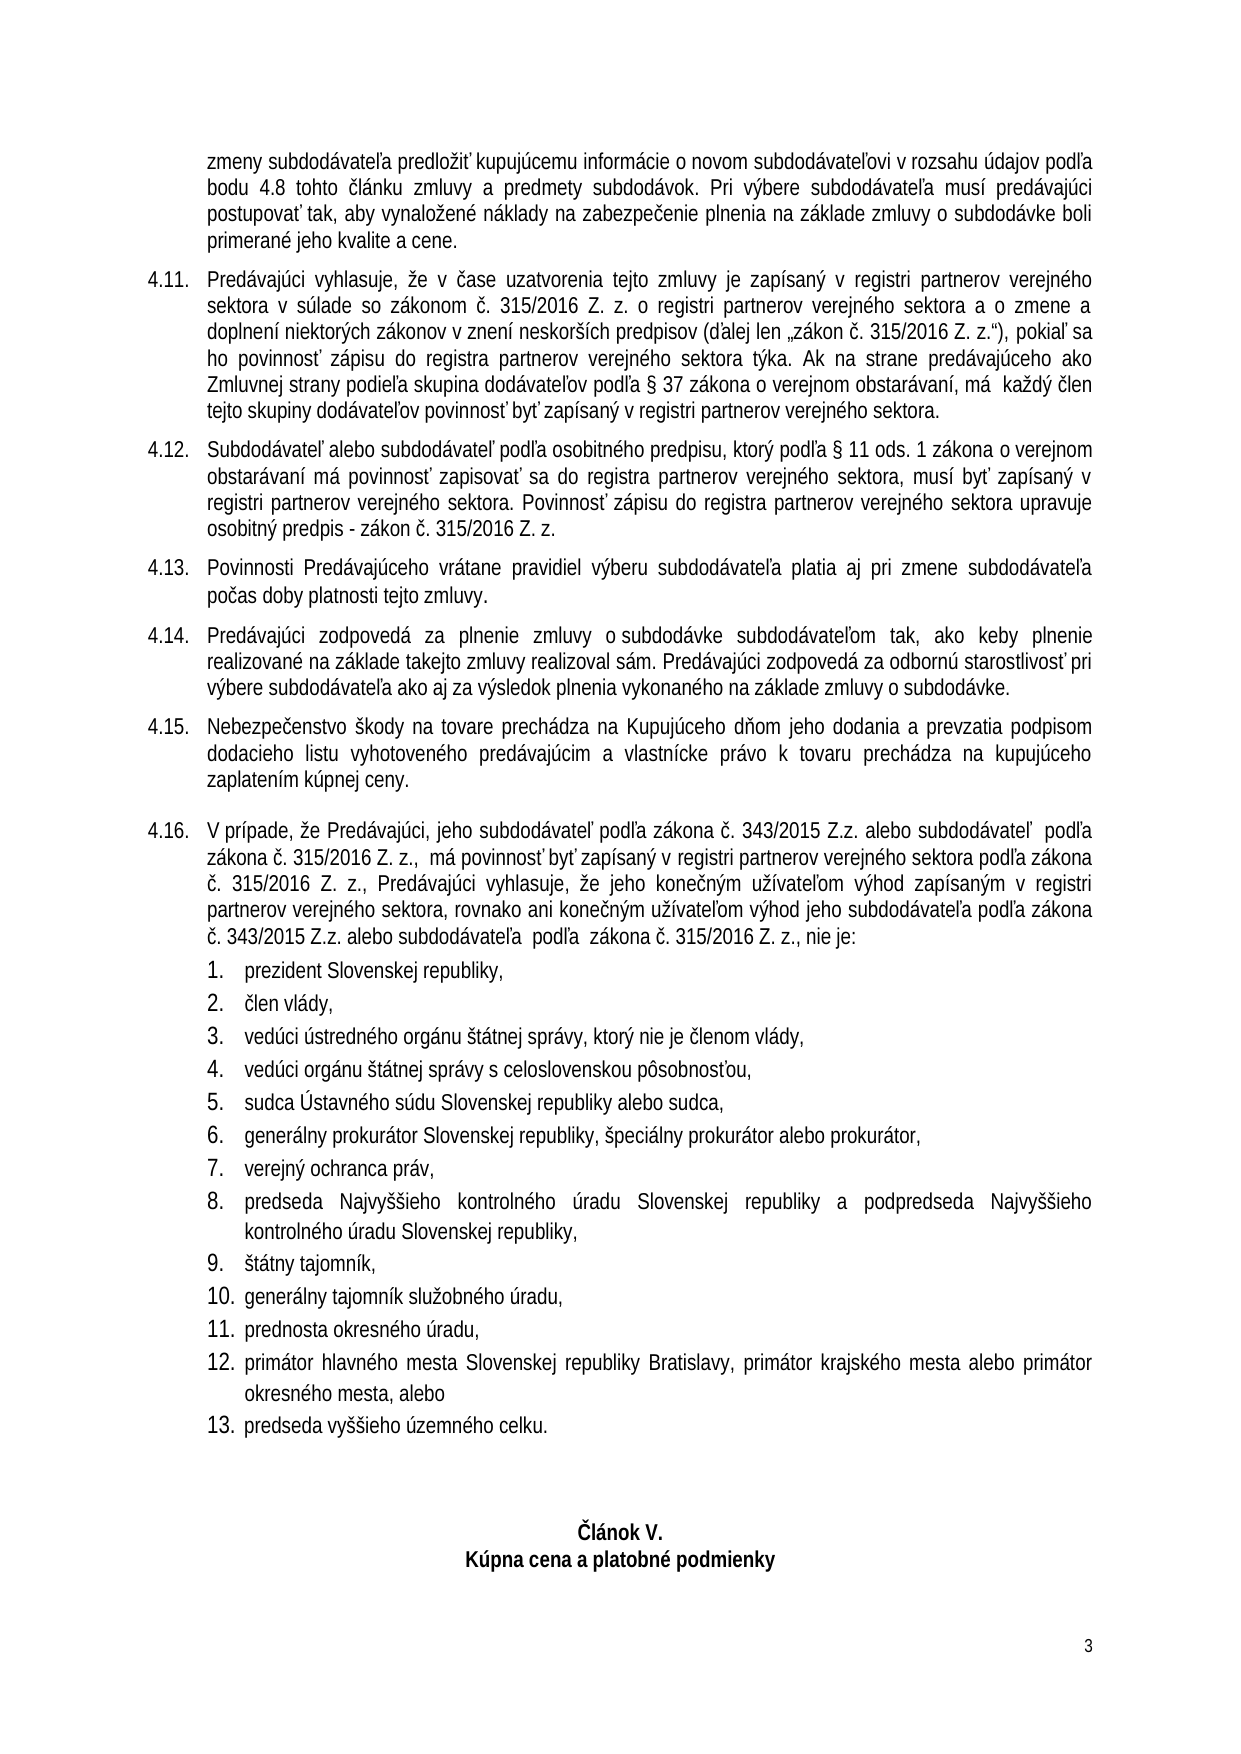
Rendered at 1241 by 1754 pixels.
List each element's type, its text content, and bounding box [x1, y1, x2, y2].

list generálny tajomník služobného úradu, [207, 1281, 1092, 1310]
list predseda Najvyššieho kontrolného úradu Slovenskej republiky a podpredseda Najvyššieho kontrolného úradu Slovenskej republiky, [207, 1186, 1092, 1244]
list sudca Ústavného súdu Slovenskej republiky alebo sudca, [207, 1087, 1092, 1116]
list Nebezpečenstvo škody na tovare prechádza na Kupujúceho dňom jeho dodania a prevzatia podpisom dodacieho listu vyhotoveného predávajúcim a vlastnícke právo k tovaru prechádza na kupujúceho zaplatením kúpnej ceny. [148, 713, 1092, 792]
list vedúci orgánu štátnej správy s celoslovenskou pôsobnosťou, [207, 1054, 1092, 1083]
list prednosta okresného úradu, [207, 1314, 1092, 1343]
list štátny tajomník, [207, 1248, 1092, 1277]
list Predávajúci vyhlasuje, že v čase uzatvorenia tejto zmluvy je zapísaný v registri partnerov verejného sektora v súlade so zákonom č. 315/2016 Z. z. o registri partnerov verejného sektora a o zmene a doplnení niektorých zákonov v znení neskorších predpisov (ďalej len „zákon č. 315/2016 Z. z.“), pokiaľ sa ho povinnosť zápisu do registra partnerov verejného sektora týka. Ak na strane predávajúceho ako Zmluvnej strany podieľa skupina dodávateľov podľa § 37 zákona o verejnom obstarávaní, má každý člen tejto skupiny dodávateľov povinnosť byť zapísaný v registri partnerov verejného sektora. [148, 266, 1092, 424]
list vedúci ústredného orgánu štátnej správy, ktorý nie je členom vlády, [207, 1021, 1092, 1050]
list prezident Slovenskej republiky, [207, 955, 1092, 984]
list verejný ochranca práv, [207, 1153, 1092, 1181]
list Predávajúci zodpovedá za plnenie zmluvy o subdodávke subdodávateľom tak, ako keby plnenie realizované na základe takejto zmluvy realizoval sám. Predávajúci zodpovedá za odbornú starostlivosť pri výbere subdodávateľa ako aj za výsledok plnenia vykonaného na základe zmluvy o subdodávke. [148, 622, 1092, 701]
list primátor hlavného mesta Slovenskej republiky Bratislavy, primátor krajského mesta alebo primátor okresného mesta, alebo [207, 1347, 1092, 1406]
list generálny prokurátor Slovenskej republiky, špeciálny prokurátor alebo prokurátor, [207, 1120, 1092, 1148]
list Subdodávateľ alebo subdodávateľ podľa osobitného predpisu, ktorý podľa § 11 ods. 1 zákona o verejnom obstarávaní má povinnosť zapisovať sa do registra partnerov verejného sektora, musí byť zapísaný v registri partnerov verejného sektora. Povinnosť zápisu do registra partnerov verejného sektora upravuje osobitný predpis - zákon č. 315/2016 Z. z. [148, 436, 1092, 542]
list Povinnosti Predávajúceho vrátane pravidiel výberu subdodávateľa platia aj pri zmene subdodávateľa počas doby platnosti tejto zmluvy. [148, 554, 1092, 609]
list V prípade, že Predávajúci, jeho subdodávateľ podľa zákona č. 343/2015 Z.z. alebo subdodávateľ podľa zákona č. 315/2016 Z. z., má povinnosť byť zapísaný v registri partnerov verejného sektora podľa zákona č. 315/2016 Z. z., Predávajúci vyhlasuje, že jeho konečným užívateľom výhod zapísaným v registri partnerov verejného sektora, rovnako ani konečným užívateľom výhod jeho subdodávateľa podľa zákona č. 343/2015 Z.z. alebo subdodávateľa podľa zákona č. 315/2016 Z. z., nie je: [148, 817, 1092, 949]
text Kúpna cena a platobné podmienky [148, 1546, 1092, 1572]
text Článok V. [148, 1519, 1092, 1546]
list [148, 148, 1092, 253]
list predseda vyššieho územného celku. [207, 1410, 1092, 1438]
list člen vlády, [207, 988, 1092, 1017]
